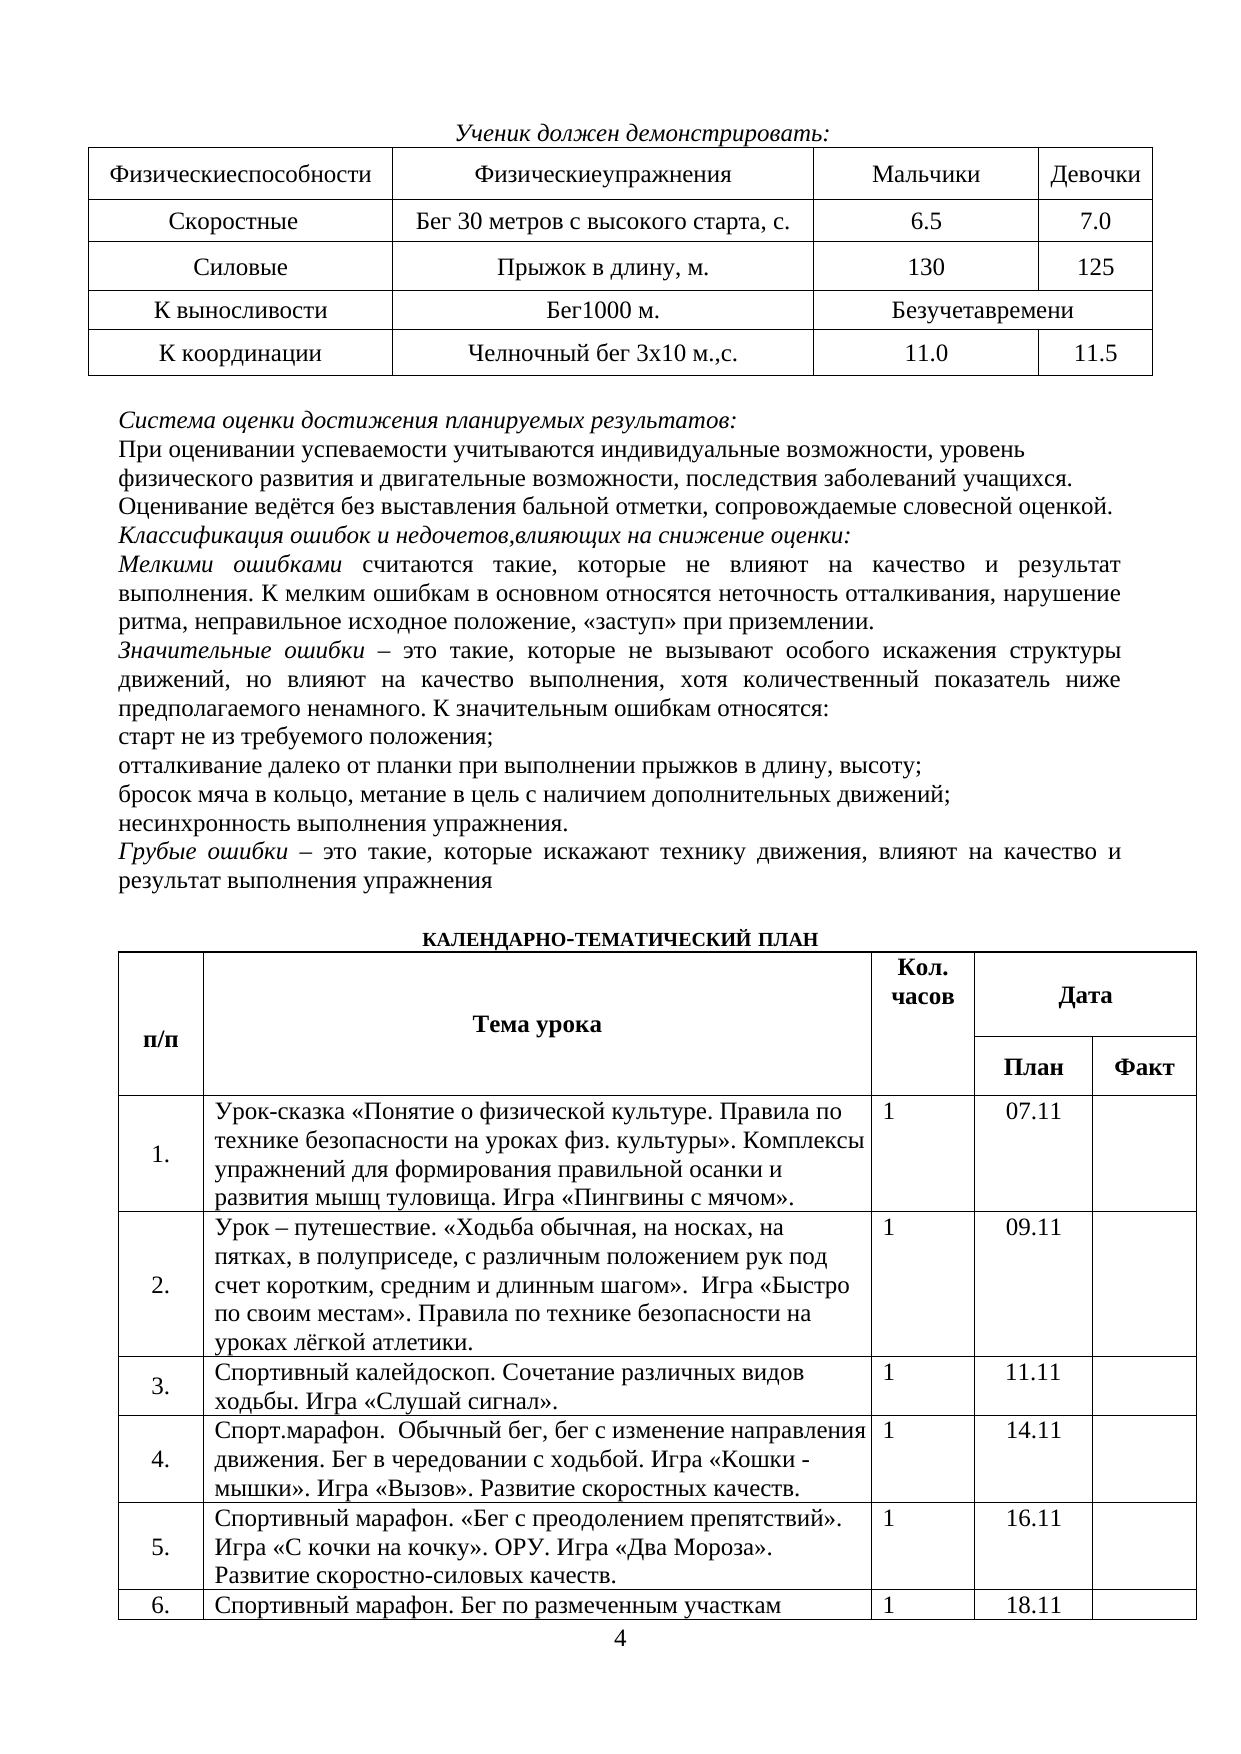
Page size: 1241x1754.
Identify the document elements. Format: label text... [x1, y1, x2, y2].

text старт не из требуемого положения; [118, 721, 1122, 750]
table_cell Бег. [393, 291, 813, 328]
table_cell Спорт.марафон. Обычный бег, бег с изменение направления движения. Бег в чередовании с ходьбой. Игра «Кошки - мышки». Игра «Вызов». Развитие скоростных качеств. [204, 1416, 871, 1502]
table_header Дата [975, 953, 1196, 1036]
table_cell Челночный бег 3х10 м.,с. [393, 330, 813, 375]
table_cell План [975, 1037, 1092, 1095]
table_cell 1 [872, 1096, 974, 1211]
table_cell 130 [814, 242, 1038, 290]
text Система оценки достижения планируемых результатов: [118, 405, 1122, 434]
table_cell 1 [872, 1590, 974, 1619]
table_cell Бег с высокого старта, с. [393, 200, 813, 241]
table_cell Прыжок в длину, м. [393, 242, 813, 290]
table_cell 1 [872, 1503, 974, 1589]
table_cell [1093, 1357, 1196, 1414]
table_cell Безучетавремени [814, 291, 1152, 328]
table_cell 11.0 [814, 330, 1038, 375]
table_header № п/п [119, 953, 203, 1095]
table_cell 07.11 [975, 1096, 1092, 1211]
table_cell К координации [89, 330, 392, 375]
table_cell 1 [872, 1416, 974, 1502]
text несинхронность выполнения упражнения. [118, 808, 1122, 836]
table_cell 4. [119, 1416, 203, 1502]
table_cell 5. [119, 1503, 203, 1589]
table_cell 125 [1039, 242, 1152, 290]
table_cell Спортивный марафон. «Бег с преодолением препятствий». Игра «С кочки на кочку». ОРУ. Игра «Два Мороза». Развитие скоростно-силовых качеств. [204, 1503, 871, 1589]
table_cell Скоростные [89, 200, 392, 241]
table_header Физическиеупражнения [393, 148, 813, 199]
table_cell 11.11 [975, 1357, 1092, 1414]
table_cell Силовые [89, 242, 392, 290]
table_cell К выносливости [89, 291, 392, 328]
text отталкивание далеко от планки при выполнении прыжков в длину, высоту; [118, 750, 1122, 779]
table_cell 14.11 [975, 1416, 1092, 1502]
text Мелкими ошибками считаются такие, которые не влияют на качество и результат выполнения. К мелким ошибкам в основном относятся неточность отталкивания, нарушение ритма, неправильное исходное положение, «заступ» при приземлении. [118, 549, 1122, 635]
table_header Мальчики [814, 148, 1038, 199]
table_header Физическиеспособности [89, 148, 392, 199]
table_cell 7.0 [1039, 200, 1152, 241]
text Значительные ошибки – это такие, которые не вызывают особого искажения структуры движений, но влияют на качество выполнения, хотя количественный показатель ниже предполагаемого ненамного. К значительным ошибкам относятся: [118, 635, 1122, 721]
table_header Кол. часов [872, 953, 974, 1095]
table_cell 6.5 [814, 200, 1038, 241]
text Классификация ошибок и недочетов,влияющих на снижение оценки: [118, 520, 1122, 549]
text Грубые ошибки – это такие, которые искажают технику движения, влияют на качество и результат выполнения упражнения [118, 836, 1122, 894]
table_cell [1093, 1590, 1196, 1619]
text При оценивании успеваемости учитываются индивидуальные возможности, уровень физического развития и двигательные возможности, последствия заболеваний учащихся. Оценивание ведётся без выставления бальной отметки, сопровождаемые словесной оценкой. [118, 434, 1122, 520]
table_cell Факт [1093, 1037, 1196, 1095]
table_cell [1093, 1416, 1196, 1502]
table_cell 11.5 [1039, 330, 1152, 375]
table_cell [1093, 1503, 1196, 1589]
table_header Тема урока [204, 953, 871, 1095]
table_cell Спортивный калейдоскоп. Сочетание различных видов ходьбы. Игра «Слушай сигнал». [204, 1357, 871, 1414]
table_cell 18.11 [975, 1590, 1092, 1619]
table_cell 1. [119, 1096, 203, 1211]
table_cell [1093, 1212, 1196, 1356]
table_cell 16.11 [975, 1503, 1092, 1589]
table_cell [1093, 1096, 1196, 1211]
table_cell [204, 1590, 871, 1619]
list Ученик должен демонстрировать: [162, 118, 1122, 147]
table_cell 1 [872, 1212, 974, 1356]
table_cell 2. [119, 1212, 203, 1356]
table_cell Урок – путешествие. «Ходьба обычная, на носках, на пятках, в полуприседе, с различным положением рук под счет коротким, средним и длинным шагом». Игра «Быстро по своим местам». Правила по технике безопасности на уроках лёгкой атлетики. [204, 1212, 871, 1356]
table_cell 6. [119, 1590, 203, 1619]
table_header Девочки [1039, 148, 1152, 199]
table_cell 09.11 [975, 1212, 1092, 1356]
text бросок мяча в кольцо, метание в цель с наличием дополнительных движений; [118, 779, 1122, 808]
table_cell Урок-сказка «Понятие о физической культуре. Правила по технике безопасности на уроках физ. культуры». Комплексы упражнений для формирования правильной осанки и развития мышц туловища. Игра «Пингвины с мячом». [204, 1096, 871, 1211]
table_cell 1 [872, 1357, 974, 1414]
table_cell 3. [119, 1357, 203, 1414]
text календарно-тематический план [118, 923, 1122, 951]
